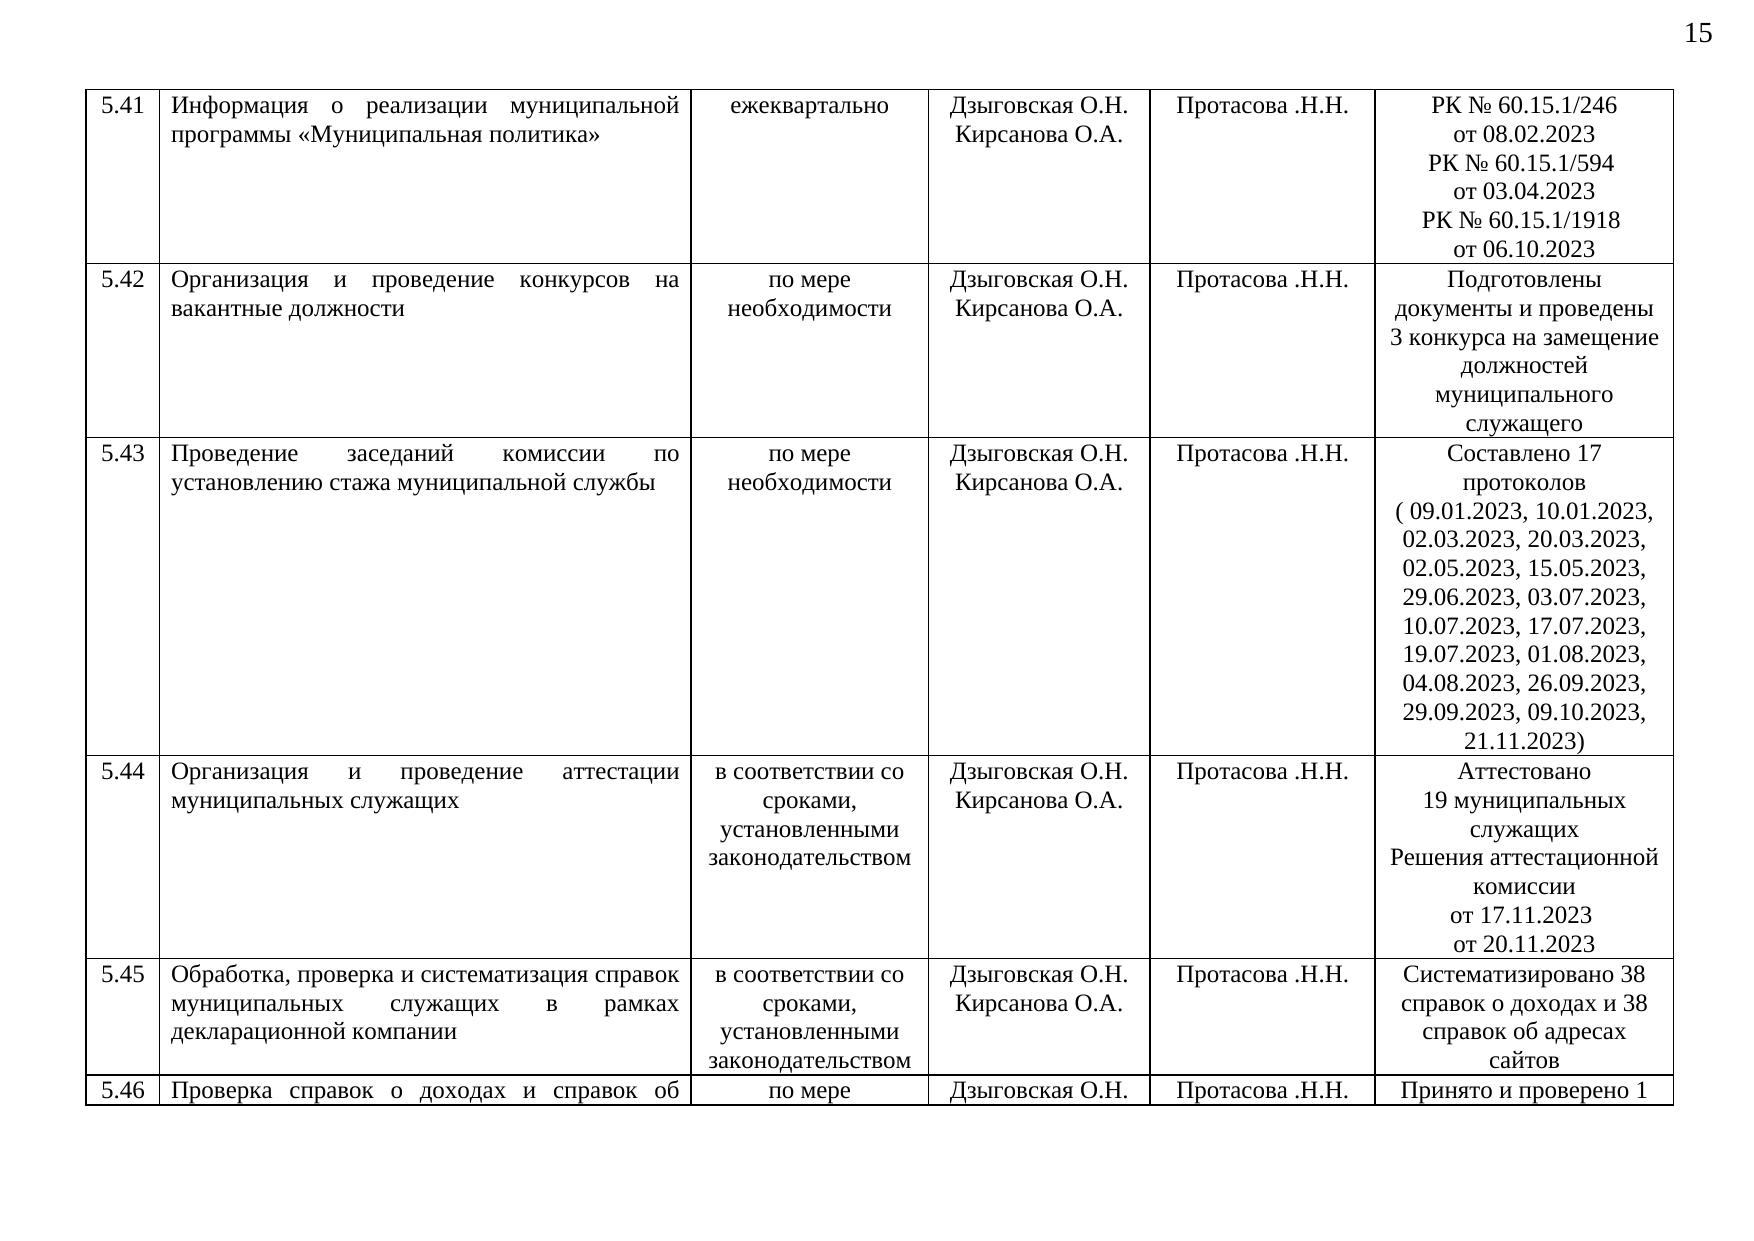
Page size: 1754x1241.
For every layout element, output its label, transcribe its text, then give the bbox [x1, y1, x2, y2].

table_cell Обработка, проверка и систематизация справок муниципальных служащих в рамках декларационной компании [160, 959, 690, 1074]
table_cell Протасова .Н.Н. [1151, 756, 1374, 957]
table_cell 5.45 [87, 959, 159, 1074]
table_cell РК № 60.15.1/246 от 08.02.2023 РК № 60.15.1/594 от 03.04.2023 РК № 60.15.1/1918 от 06.10.2023 [1376, 90, 1673, 263]
table_cell 5.43 [87, 438, 159, 754]
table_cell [160, 1076, 690, 1104]
table_cell Организация и проведение конкурсов на вакантные должности [160, 264, 690, 437]
table_cell ежеквартально [692, 90, 928, 263]
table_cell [1376, 1076, 1673, 1104]
table_cell Протасова .Н.Н. [1151, 264, 1374, 437]
table_cell Дзыговская О.Н. Кирсанова О.А. [929, 264, 1149, 437]
table_cell в соответствии со сроками, установленными законодательством [692, 959, 928, 1074]
table_cell по мере необходимости [692, 264, 928, 437]
table_cell в соответствии со сроками, установленными законодательством [692, 756, 928, 957]
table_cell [929, 1076, 1149, 1104]
table_cell 5.42 [87, 264, 159, 437]
table_cell Протасова .Н.Н. [1151, 90, 1374, 263]
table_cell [692, 1076, 928, 1104]
table_cell Дзыговская О.Н. Кирсанова О.А. [929, 438, 1149, 754]
table_cell Дзыговская О.Н. Кирсанова О.А. [929, 756, 1149, 957]
table_cell по мере необходимости [692, 438, 928, 754]
table_cell Систематизировано 38 справок о доходах и 38 справок об адресах сайтов [1376, 959, 1673, 1074]
table_cell Организация и проведение аттестации муниципальных служащих [160, 756, 690, 957]
table_cell 5.44 [87, 756, 159, 957]
table_cell Дзыговская О.Н. Кирсанова О.А. [929, 959, 1149, 1074]
table_cell Протасова .Н.Н. [1151, 438, 1374, 754]
table_cell Составлено 17 протоколов ( 09.01.2023, 10.01.2023, 02.03.2023, 20.03.2023, 02.05.2023, 15.05.2023, 29.06.2023, 03.07.2023, 10.07.2023, 17.07.2023, 19.07.2023, 01.08.2023, 04.08.2023, 26.09.2023, 29.09.2023, 09.10.2023, 21.11.2023) [1376, 438, 1673, 754]
table_cell Аттестовано 19 муниципальных служащих Решения аттестационной комиссии от 17.11.2023 от 20.11.2023 [1376, 756, 1673, 957]
table_cell Информация о реализации муниципальной программы «Муниципальная политика» [160, 90, 690, 263]
table_cell Протасова .Н.Н. [1151, 1076, 1374, 1104]
table_cell 5.41 [87, 90, 159, 263]
table_cell 5.46 [87, 1076, 159, 1104]
table_cell Протасова .Н.Н. [1151, 959, 1374, 1074]
table_cell Подготовлены документы и проведены 3 конкурса на замещение должностей муниципального служащего [1376, 264, 1673, 437]
table_cell Проведение заседаний комиссии по установлению стажа муниципальной службы [160, 438, 690, 754]
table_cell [929, 90, 1149, 263]
